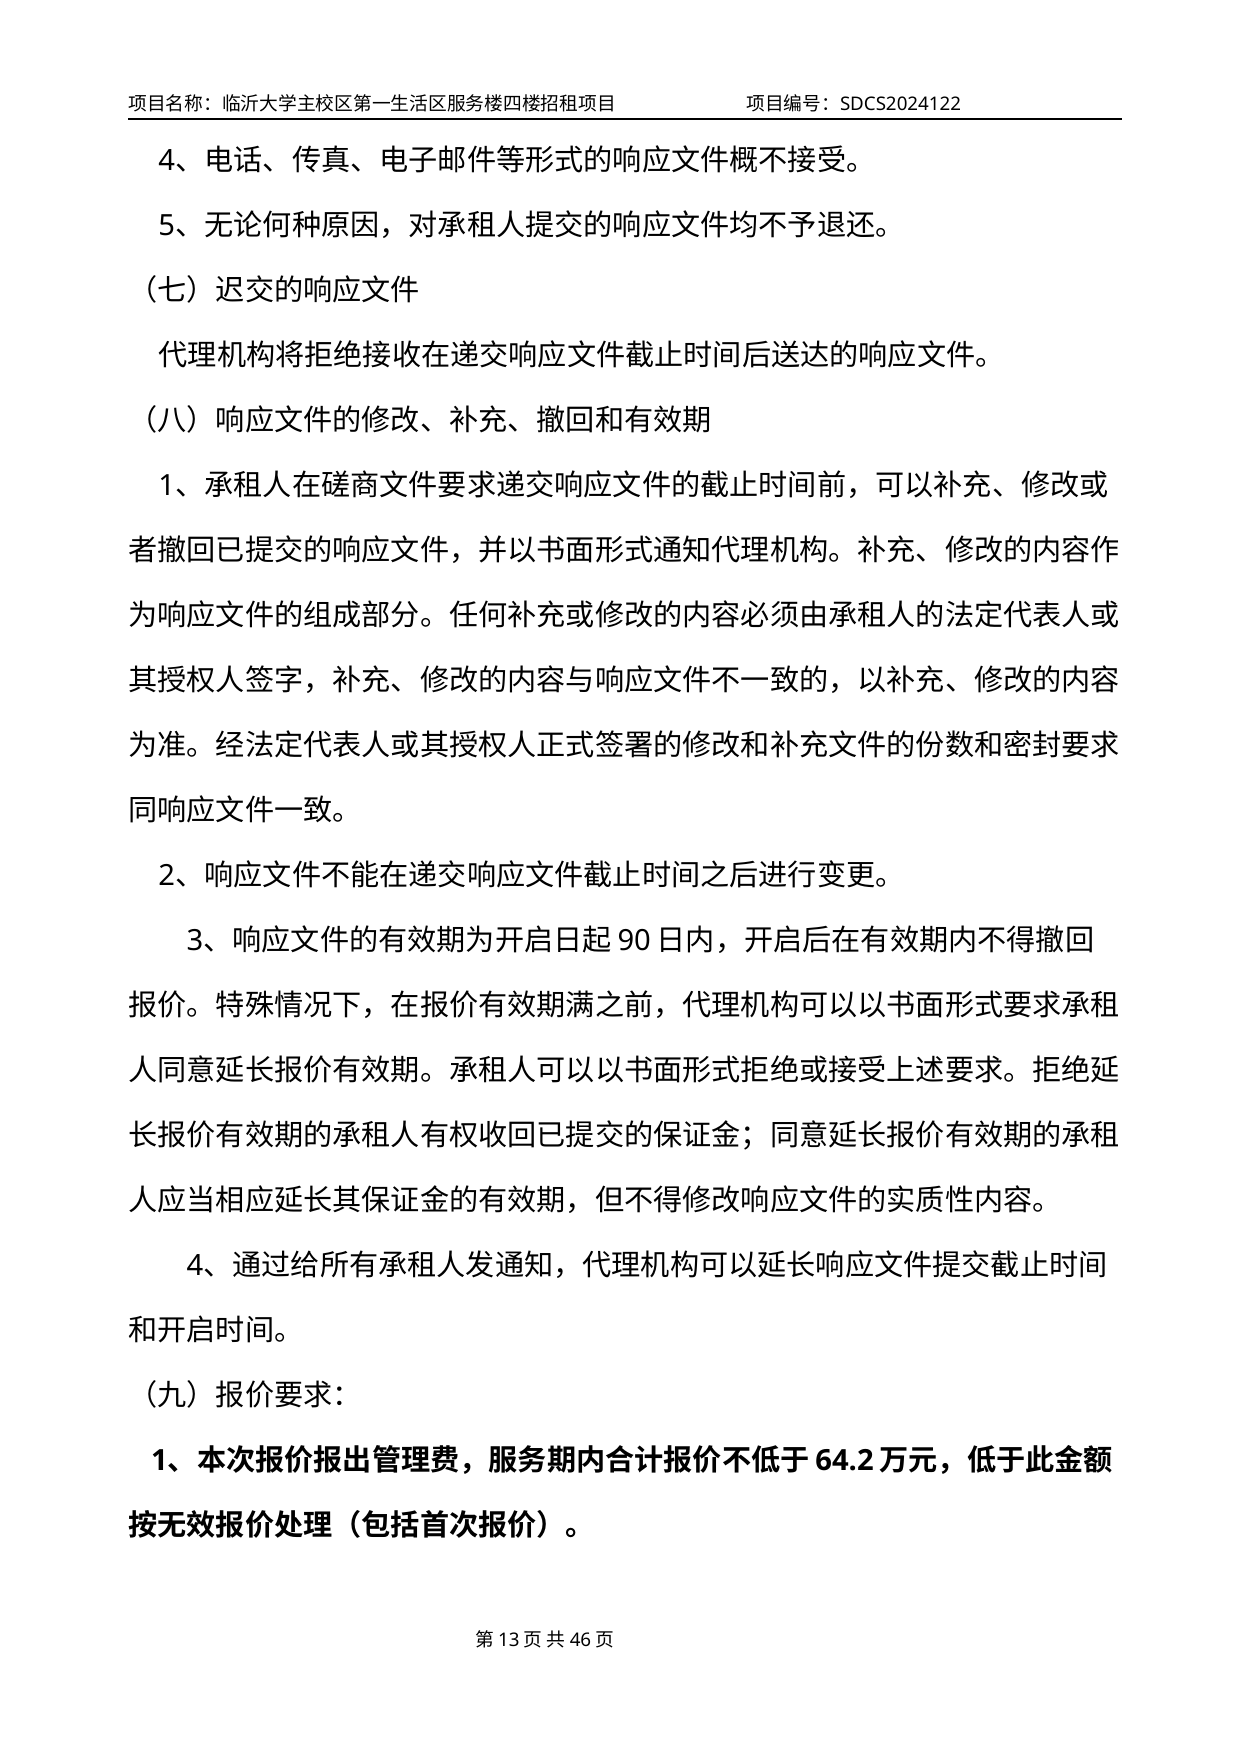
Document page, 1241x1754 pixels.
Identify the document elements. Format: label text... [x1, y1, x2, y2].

text （八）响应文件的修改、补充、撤回和有效期 [128, 385, 1122, 450]
text 2、响应文件不能在递交响应文件截止时间之后进行变更。 [128, 840, 1122, 905]
text 1、本次报价报出管理费，服务期内合计报价不低于64.2万元，低于此金额按无效报价处理（包括首次报价）。 [128, 1425, 1122, 1555]
text 3、响应文件的有效期为开启日起90日内，开启后在有效期内不得撤回报价。特殊情况下，在报价有效期满之前，代理机构可以以书面形式要求承租人同意延长报价有效期。承租人可以以书面形式拒绝或接受上述要求。拒绝延长报价有效期的承租人有权收回已提交的保证金；同意延长报价有效期的承租人应当相应延长其保证金的有效期，但不得修改响应文件的实质性内容。 [128, 905, 1122, 1230]
text 代理机构将拒绝接收在递交响应文件截止时间后送达的响应文件。 [128, 320, 1122, 385]
text 4、电话、传真、电子邮件等形式的响应文件概不接受。 [128, 125, 1122, 190]
text （九）报价要求： [128, 1360, 1122, 1425]
text 4、通过给所有承租人发通知，代理机构可以延长响应文件提交截止时间和开启时间。 [128, 1230, 1122, 1360]
text 5、无论何种原因，对承租人提交的响应文件均不予退还。 [128, 190, 1122, 255]
text （七）迟交的响应文件 [128, 255, 1122, 320]
text 1、承租人在磋商文件要求递交响应文件的截止时间前，可以补充、修改或者撤回已提交的响应文件，并以书面形式通知代理机构。补充、修改的内容作为响应文件的组成部分。任何补充或修改的内容必须由承租人的法定代表人或其授权人签字，补充、修改的内容与响应文件不一致的，以补充、修改的内容为准。经法定代表人或其授权人正式签署的修改和补充文件的份数和密封要求同响应文件一致。 [128, 450, 1122, 840]
